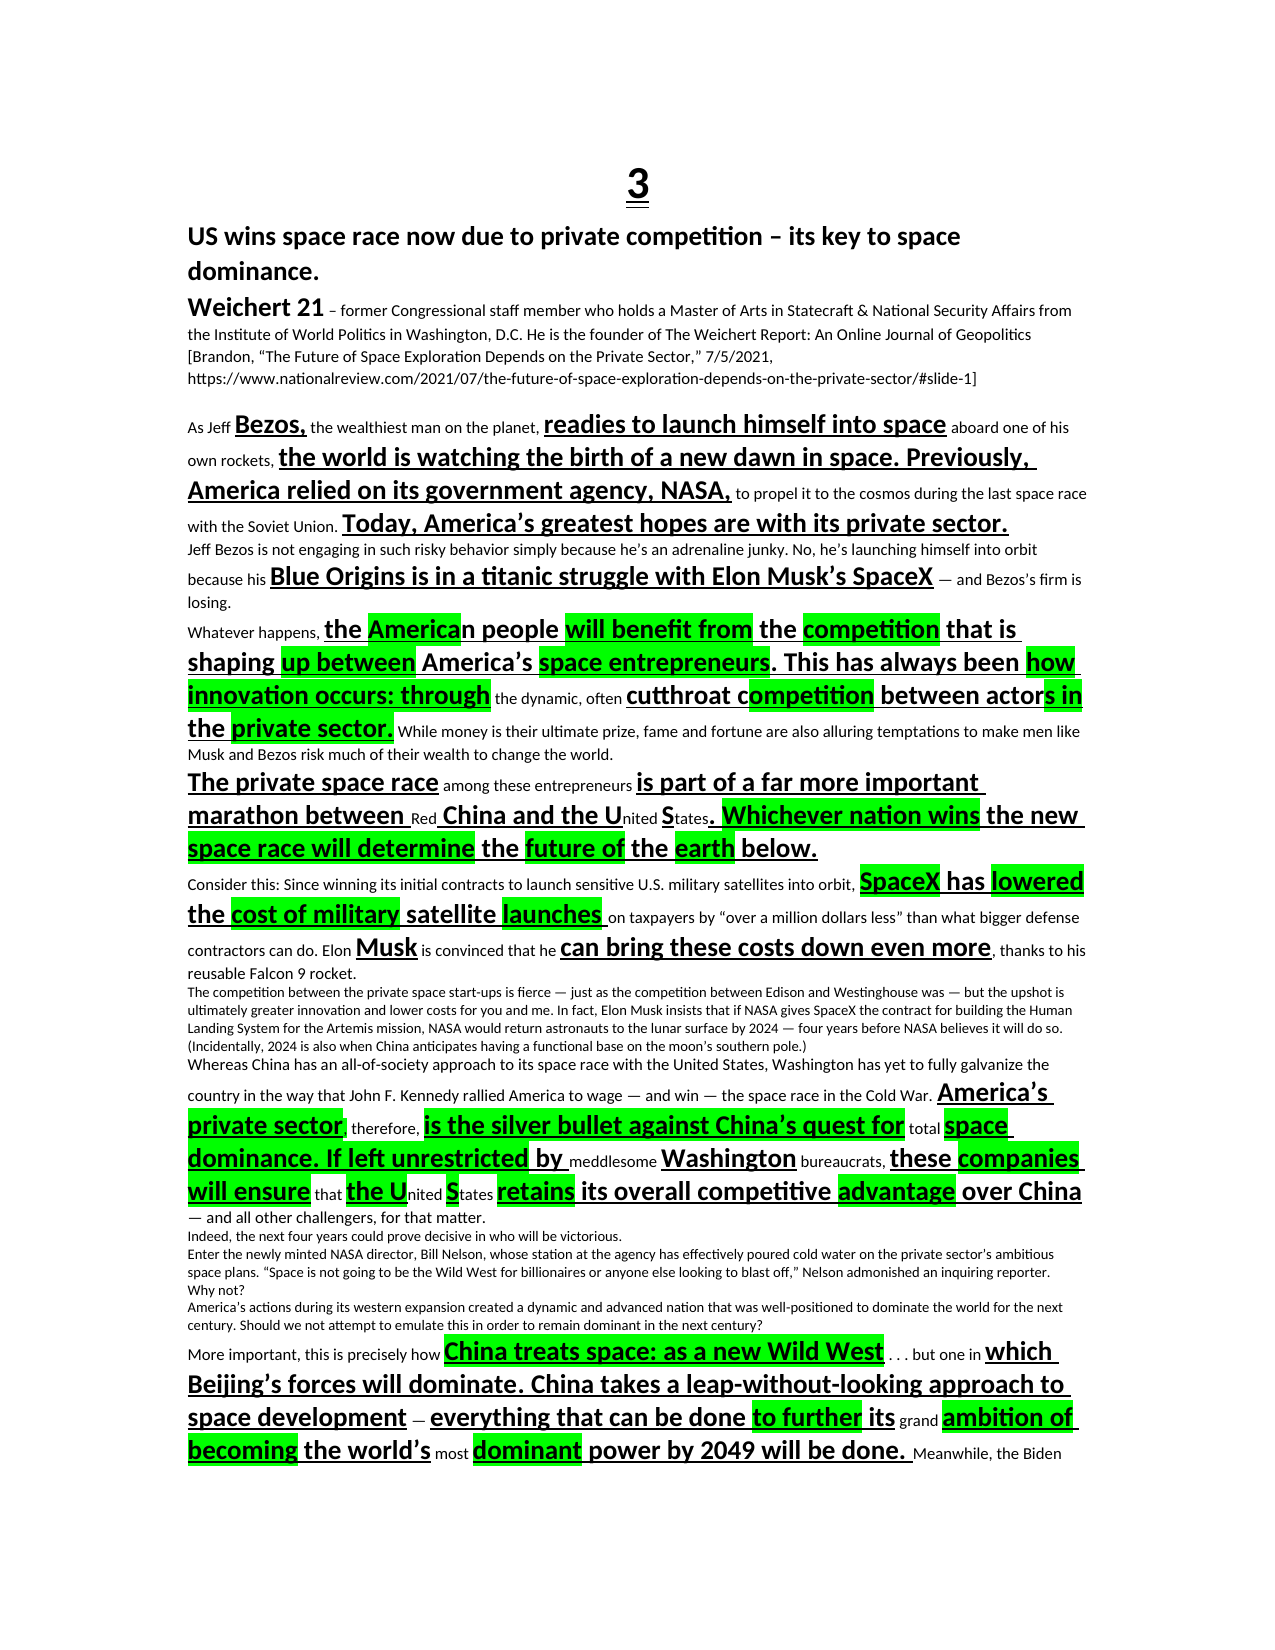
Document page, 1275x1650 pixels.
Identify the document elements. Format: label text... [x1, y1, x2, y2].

text Why not? [187, 1281, 1087, 1298]
subtitle US wins space race now due to private competition – its key to space dominance. [187, 219, 1087, 287]
text Consider this: Since winning its initial contracts to launch sensitive U.S. military satellites into orbit, SpaceX has lowered the cost of military satellite launches on taxpayers by “over a million dollars less” than what bigger defense contractors can do. Elon Musk is convinced that he can bring these costs down even more, thanks to his reusable Falcon 9 rocket. [187, 864, 1087, 983]
text The competition between the private space start-ups is fierce — just as the competition between Edison and Westinghouse was — but the upshot is ultimately greater innovation and lower costs for you and me. In fact, Elon Musk insists that if NASA gives SpaceX the contract for building the Human Landing System for the Artemis mission, NASA would return astronauts to the lunar surface by 2024 — four years before NASA believes it will do so. (Incidentally, 2024 is also when China anticipates having a functional base on the moon’s southern pole.) [187, 983, 1087, 1054]
text America’s actions during its western expansion created a dynamic and advanced nation that was well-positioned to dominate the world for the next century. Should we not attempt to emulate this in order to remain dominant in the next century? [187, 1298, 1087, 1334]
text Enter the newly minted NASA director, Bill Nelson, whose station at the agency has effectively poured cold water on the private sector’s ambitious space plans. “Space is not going to be the Wild West for billionaires or anyone else looking to blast off,” Nelson admonished an inquiring reporter. [187, 1245, 1087, 1281]
text Jeff Bezos is not engaging in such risky behavior simply because he’s an adrenaline junky. No, he’s launching himself into orbit because his Blue Origins is in a titanic struggle with Elon Musk’s SpaceX — and Bezos’s firm is losing. [187, 539, 1087, 612]
text Weichert 21 – former Congressional staff member who holds a Master of Arts in Statecraft & National Security Affairs from the Institute of World Politics in Washington, D.C. He is the founder of The Weichert Report: An Online Journal of Geopolitics [Brandon, “The Future of Space Exploration Depends on the Private Sector,” 7/5/2021, https://www.nationalreview.com/2021/07/the-future-of-space-exploration-depends-on-the-private-sector/#slide-1] [187, 290, 1087, 388]
text Indeed, the next four years could prove decisive in who will be victorious. [187, 1227, 1087, 1245]
text As Jeff Bezos, the wealthiest man on the planet, readies to launch himself into space aboard one of his own rockets, the world is watching the birth of a new dawn in space. Previously, America relied on its government agency, NASA, to propel it to the cosmos during the last space race with the Soviet Union. Today, America’s greatest hopes are with its private sector. [187, 407, 1087, 539]
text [187, 1334, 1087, 1466]
text Whereas China has an all-of-society approach to its space race with the United States, Washington has yet to fully galvanize the country in the way that John F. Kennedy rallied America to wage — and win — the space race in the Cold War. America’s private sector, therefore, is the silver bullet against China’s quest for total space dominance. If left unrestricted by meddlesome Washington bureaucrats, these companies will ensure that the United States retains its overall competitive advantage over China — and all other challengers, for that matter. [187, 1054, 1087, 1227]
subtitle 3 [187, 154, 1087, 210]
text Whatever happens, the American people will benefit from the competition that is shaping up between America’s space entrepreneurs. This has always been how innovation occurs: through the dynamic, often cutthroat competition between actors in the private sector. While money is their ultimate prize, fame and fortune are also alluring temptations to make men like Musk and Bezos risk much of their wealth to change the world. [187, 612, 1087, 765]
text The private space race among these entrepreneurs is part of a far more important marathon between Red China and the United States. Whichever nation wins the new space race will determine the future of the earth below. [187, 765, 1087, 864]
